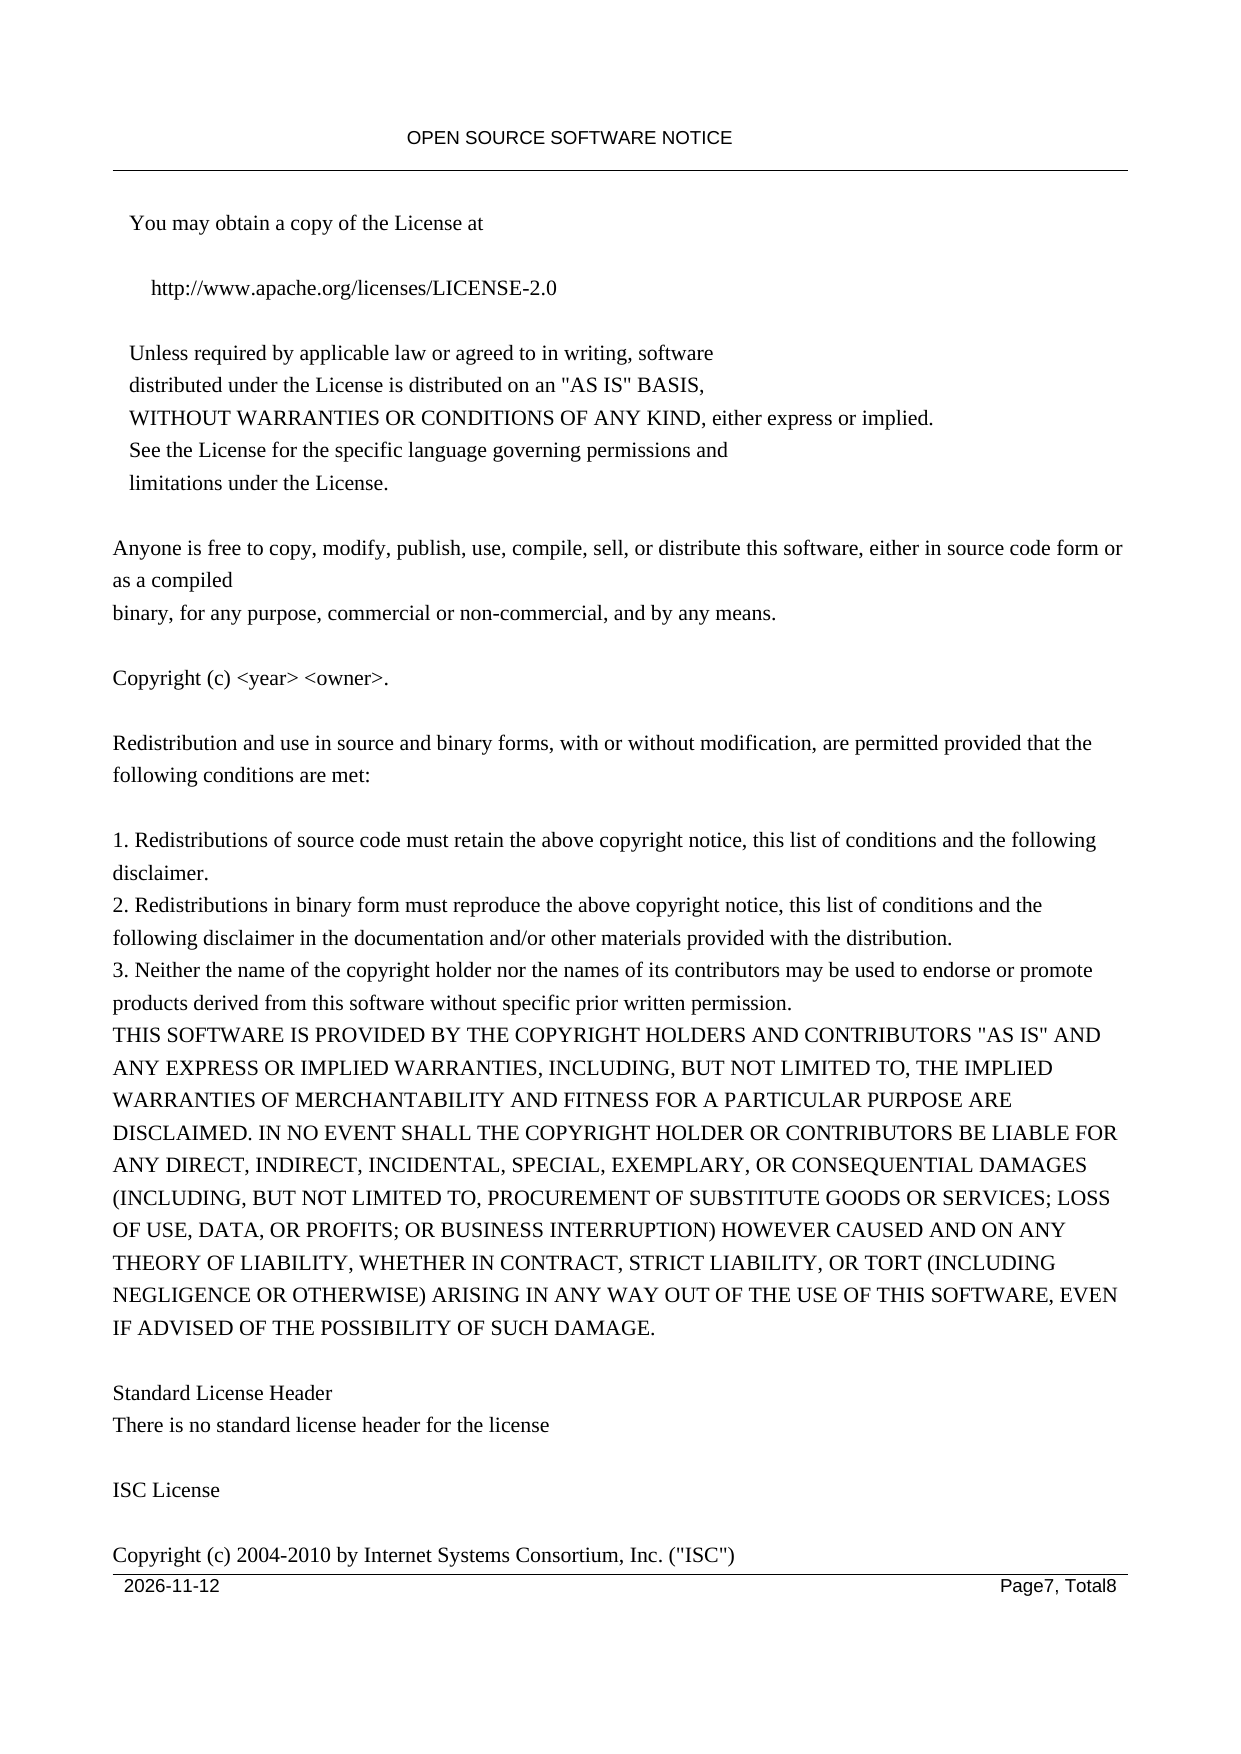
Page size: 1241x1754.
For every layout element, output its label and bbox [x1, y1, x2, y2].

text [112, 206, 1128, 1571]
